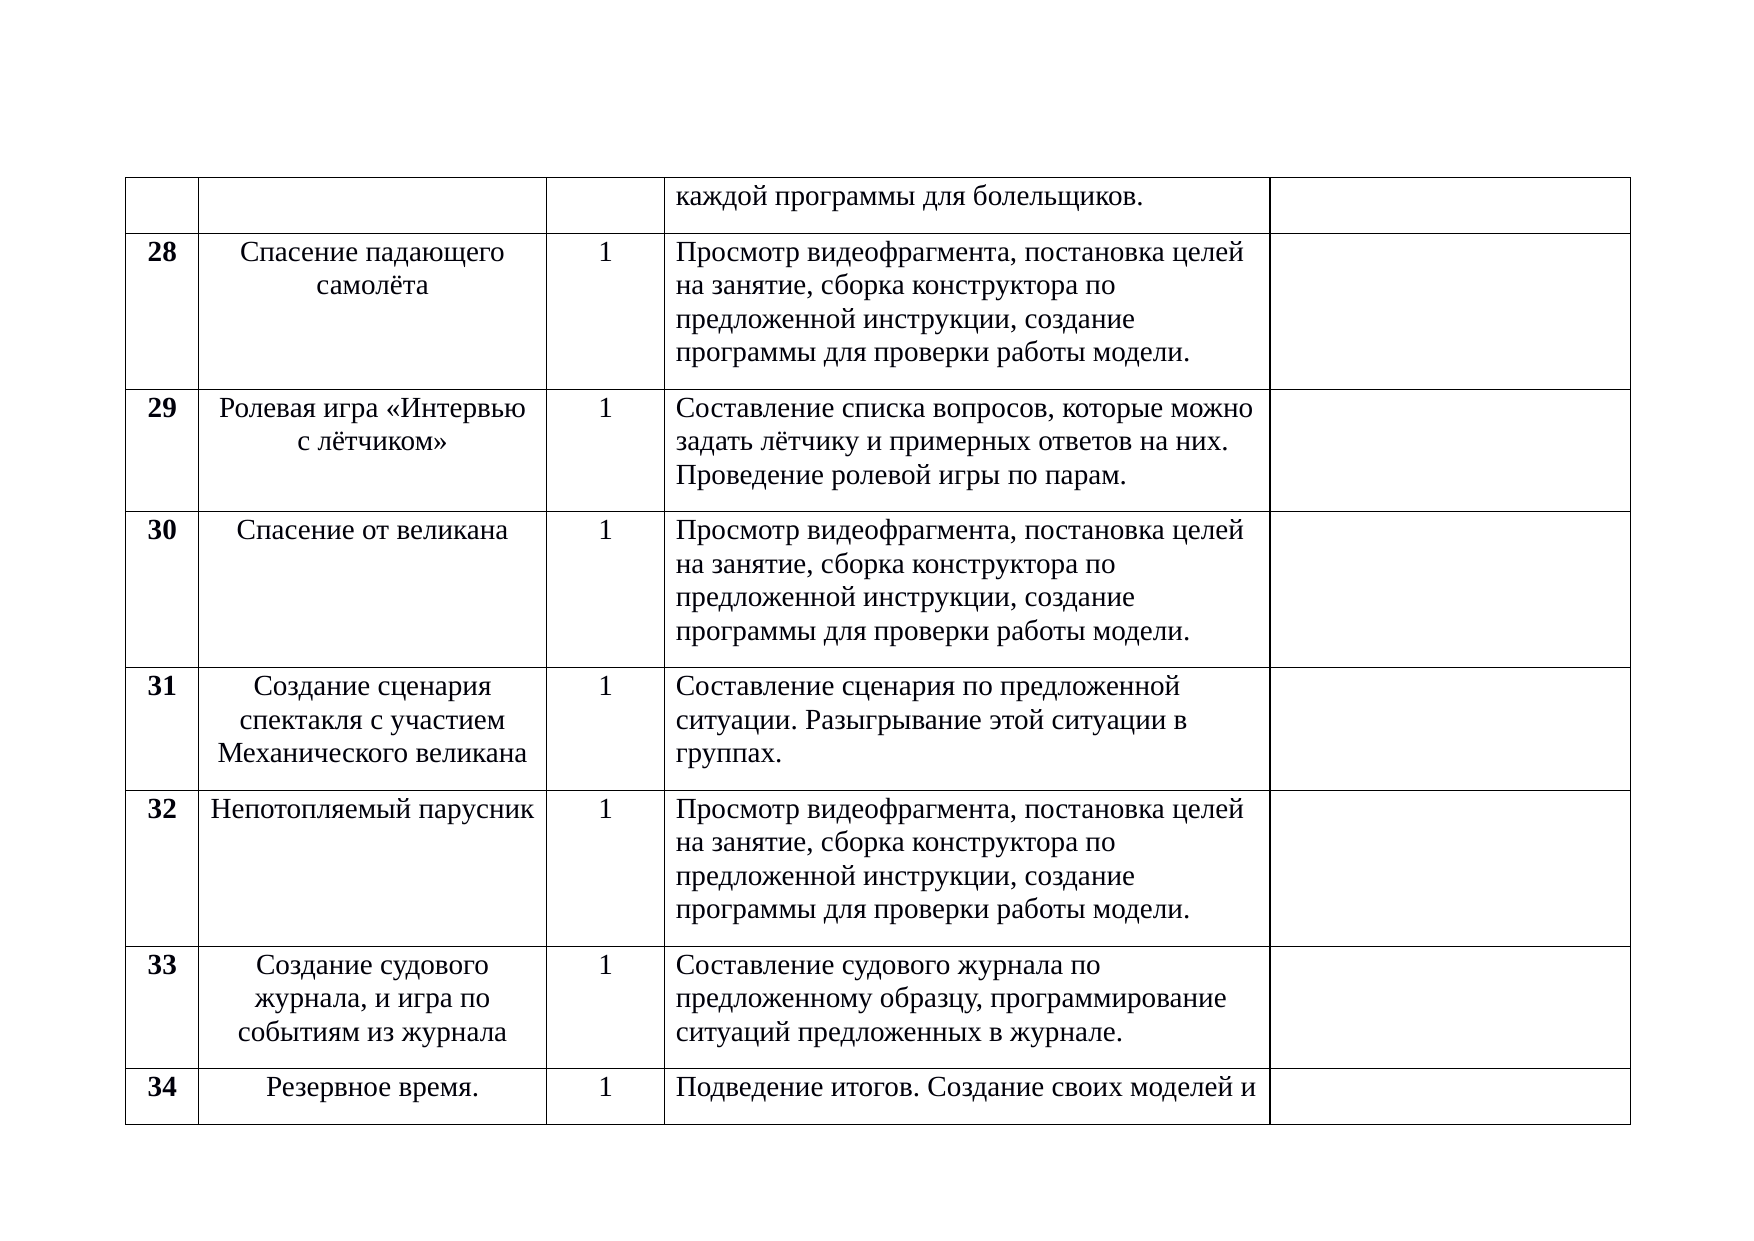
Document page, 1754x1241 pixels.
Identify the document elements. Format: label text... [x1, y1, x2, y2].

table_cell 32 [126, 791, 198, 946]
table_cell 1 [547, 1069, 664, 1124]
table_cell Ролевая игра «Интервью с лётчиком» [199, 390, 546, 511]
table_cell Непотопляемый парусник [199, 791, 546, 946]
table_cell Создание сценария спектакля с участием Механического великана [199, 668, 546, 790]
table_cell Составление судового журнала по предложенному образцу, программирование ситуаций предложенных в журнале. [665, 947, 1269, 1068]
table_cell 31 [126, 668, 198, 790]
table_cell 1 [547, 791, 664, 946]
table_cell Составление сценария по предложенной ситуации. Разыгрывание этой ситуации в группах. [665, 668, 1269, 790]
table_cell [1271, 234, 1630, 389]
table_cell 1 [547, 668, 664, 790]
table_cell Спасение от великана [199, 512, 546, 667]
table_cell [1271, 947, 1630, 1068]
table_cell Составление списка вопросов, которые можно задать лётчику и примерных ответов на них. Проведение ролевой игры по парам. [665, 390, 1269, 511]
table_cell Резервное время. [199, 1069, 546, 1124]
table_cell 33 [126, 947, 198, 1068]
table_cell Спасение падающего самолёта [199, 234, 546, 389]
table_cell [665, 178, 1269, 233]
table_cell 1 [547, 390, 664, 511]
table_cell [1271, 178, 1630, 233]
table_cell 1 [547, 512, 664, 667]
table_cell 30 [126, 512, 198, 667]
table_cell [1271, 512, 1630, 667]
table_cell 29 [126, 390, 198, 511]
table_cell Просмотр видеофрагмента, постановка целей на занятие, сборка конструктора по предложенной инструкции, создание программы для проверки работы модели. [665, 791, 1269, 946]
table_cell [1271, 668, 1630, 790]
table_cell 1 [547, 234, 664, 389]
table_cell Создание судового журнала, и игра по событиям из журнала [199, 947, 546, 1068]
table_cell 28 [126, 234, 198, 389]
table_cell 34 [126, 1069, 198, 1124]
table_cell [1271, 390, 1630, 511]
table_cell [1271, 1069, 1630, 1124]
table_cell 27 [126, 178, 198, 233]
table_cell Просмотр видеофрагмента, постановка целей на занятие, сборка конструктора по предложенной инструкции, создание программы для проверки работы модели. [665, 234, 1269, 389]
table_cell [199, 178, 546, 233]
table_cell 1 [547, 947, 664, 1068]
table_cell [1271, 791, 1630, 946]
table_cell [665, 1069, 1269, 1124]
table_cell Просмотр видеофрагмента, постановка целей на занятие, сборка конструктора по предложенной инструкции, создание программы для проверки работы модели. [665, 512, 1269, 667]
table_cell 1 [547, 178, 664, 233]
